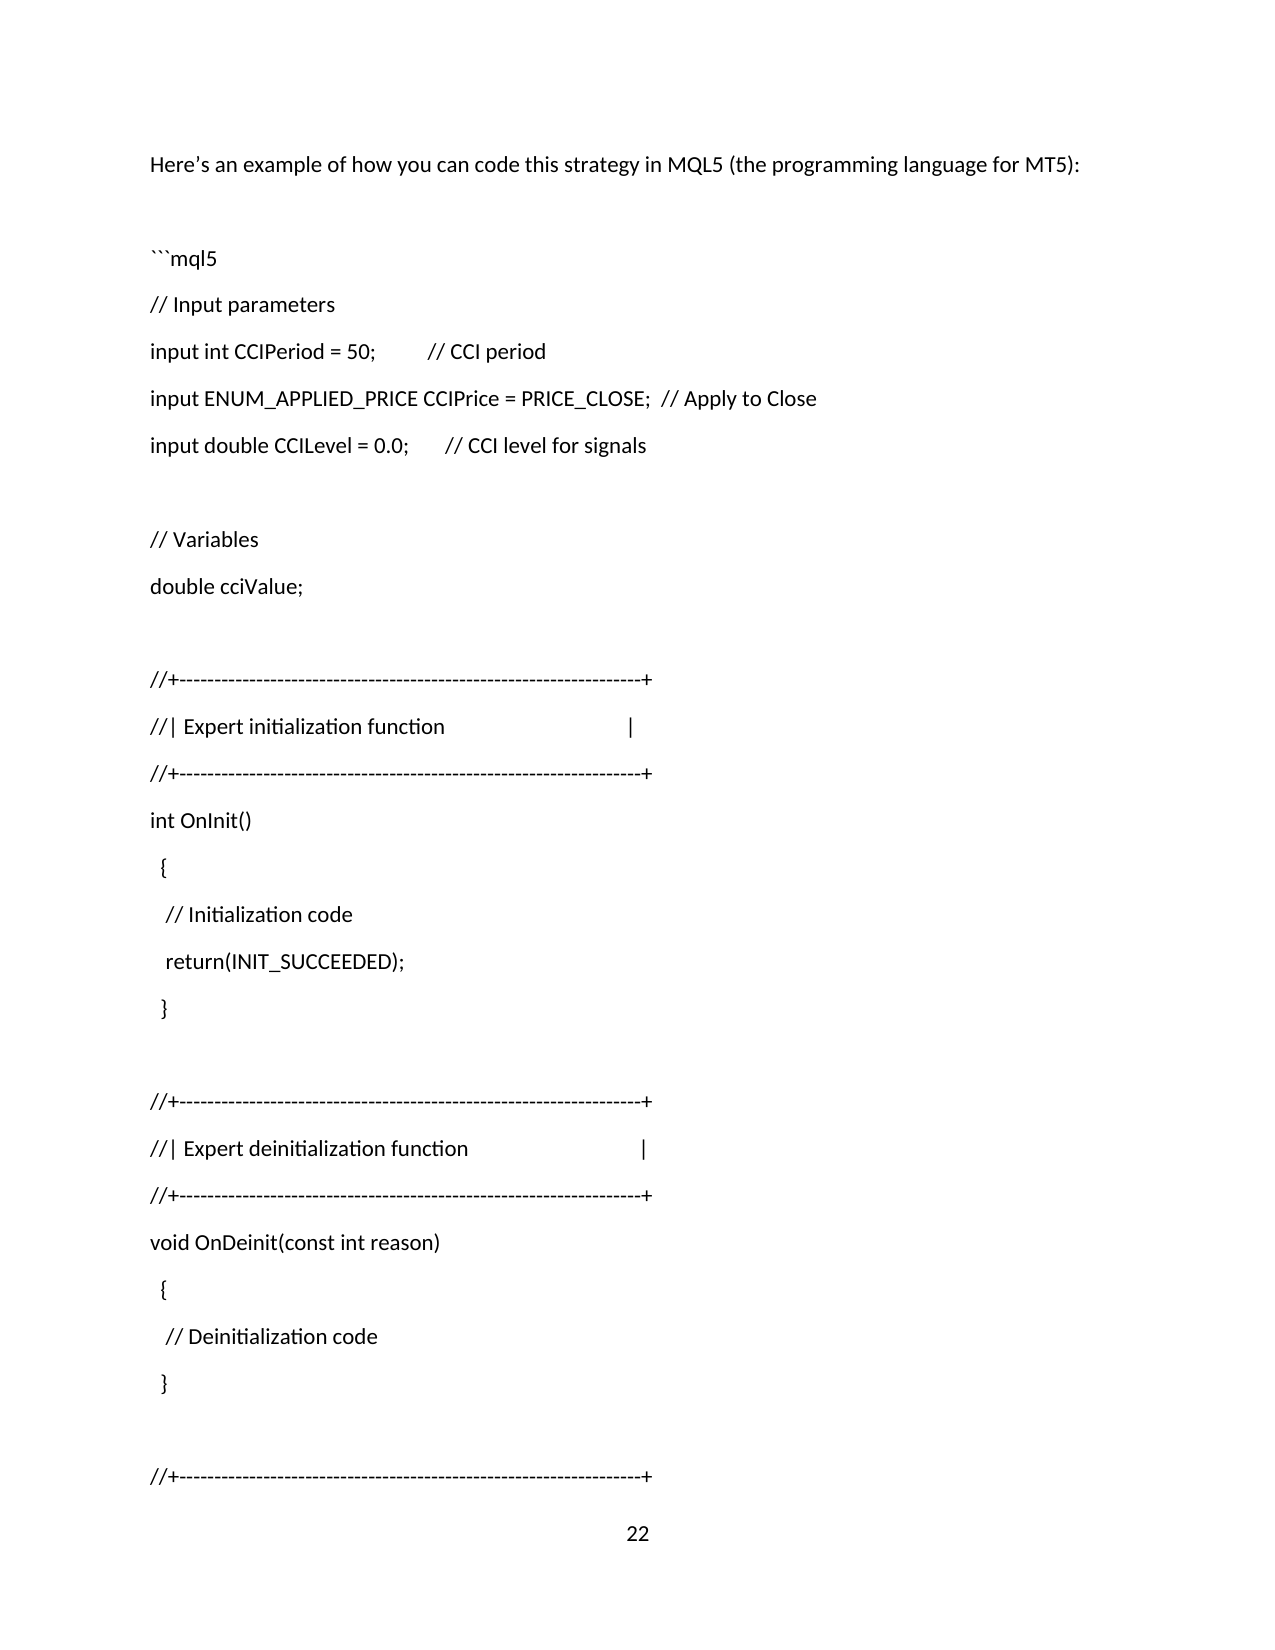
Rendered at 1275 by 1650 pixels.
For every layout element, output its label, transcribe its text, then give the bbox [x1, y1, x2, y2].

text //+------------------------------------------------------------------+ [150, 1087, 1125, 1116]
text // Initialization code [150, 900, 1125, 928]
text input double CCILevel = 0.0; // CCI level for signals [150, 431, 1125, 459]
text double cciValue; [150, 572, 1125, 600]
text //+------------------------------------------------------------------+ [150, 666, 1125, 694]
text int OnInit() [150, 806, 1125, 834]
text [150, 1462, 1125, 1491]
text { [150, 1275, 1125, 1303]
text // Deinitialization code [150, 1322, 1125, 1350]
text Here’s an example of how you can code this strategy in MQL5 (the programming language for MT5): [150, 150, 1125, 178]
text void OnDeinit(const int reason) [150, 1228, 1125, 1256]
text } [150, 994, 1125, 1022]
text //+------------------------------------------------------------------+ [150, 759, 1125, 787]
text ```mql5 [150, 244, 1125, 272]
text return(INIT_SUCCEEDED); [150, 947, 1125, 975]
text // Variables [150, 525, 1125, 553]
text input int CCIPeriod = 50; // CCI period [150, 337, 1125, 366]
text //| Expert initialization function | [150, 712, 1125, 741]
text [150, 1181, 1125, 1209]
text input ENUM_APPLIED_PRICE CCIPrice = PRICE_CLOSE; // Apply to Close [150, 384, 1125, 412]
text } [150, 1369, 1125, 1397]
text { [150, 853, 1125, 881]
text //| Expert deinitialization function | [150, 1134, 1125, 1162]
text // Input parameters [150, 291, 1125, 319]
